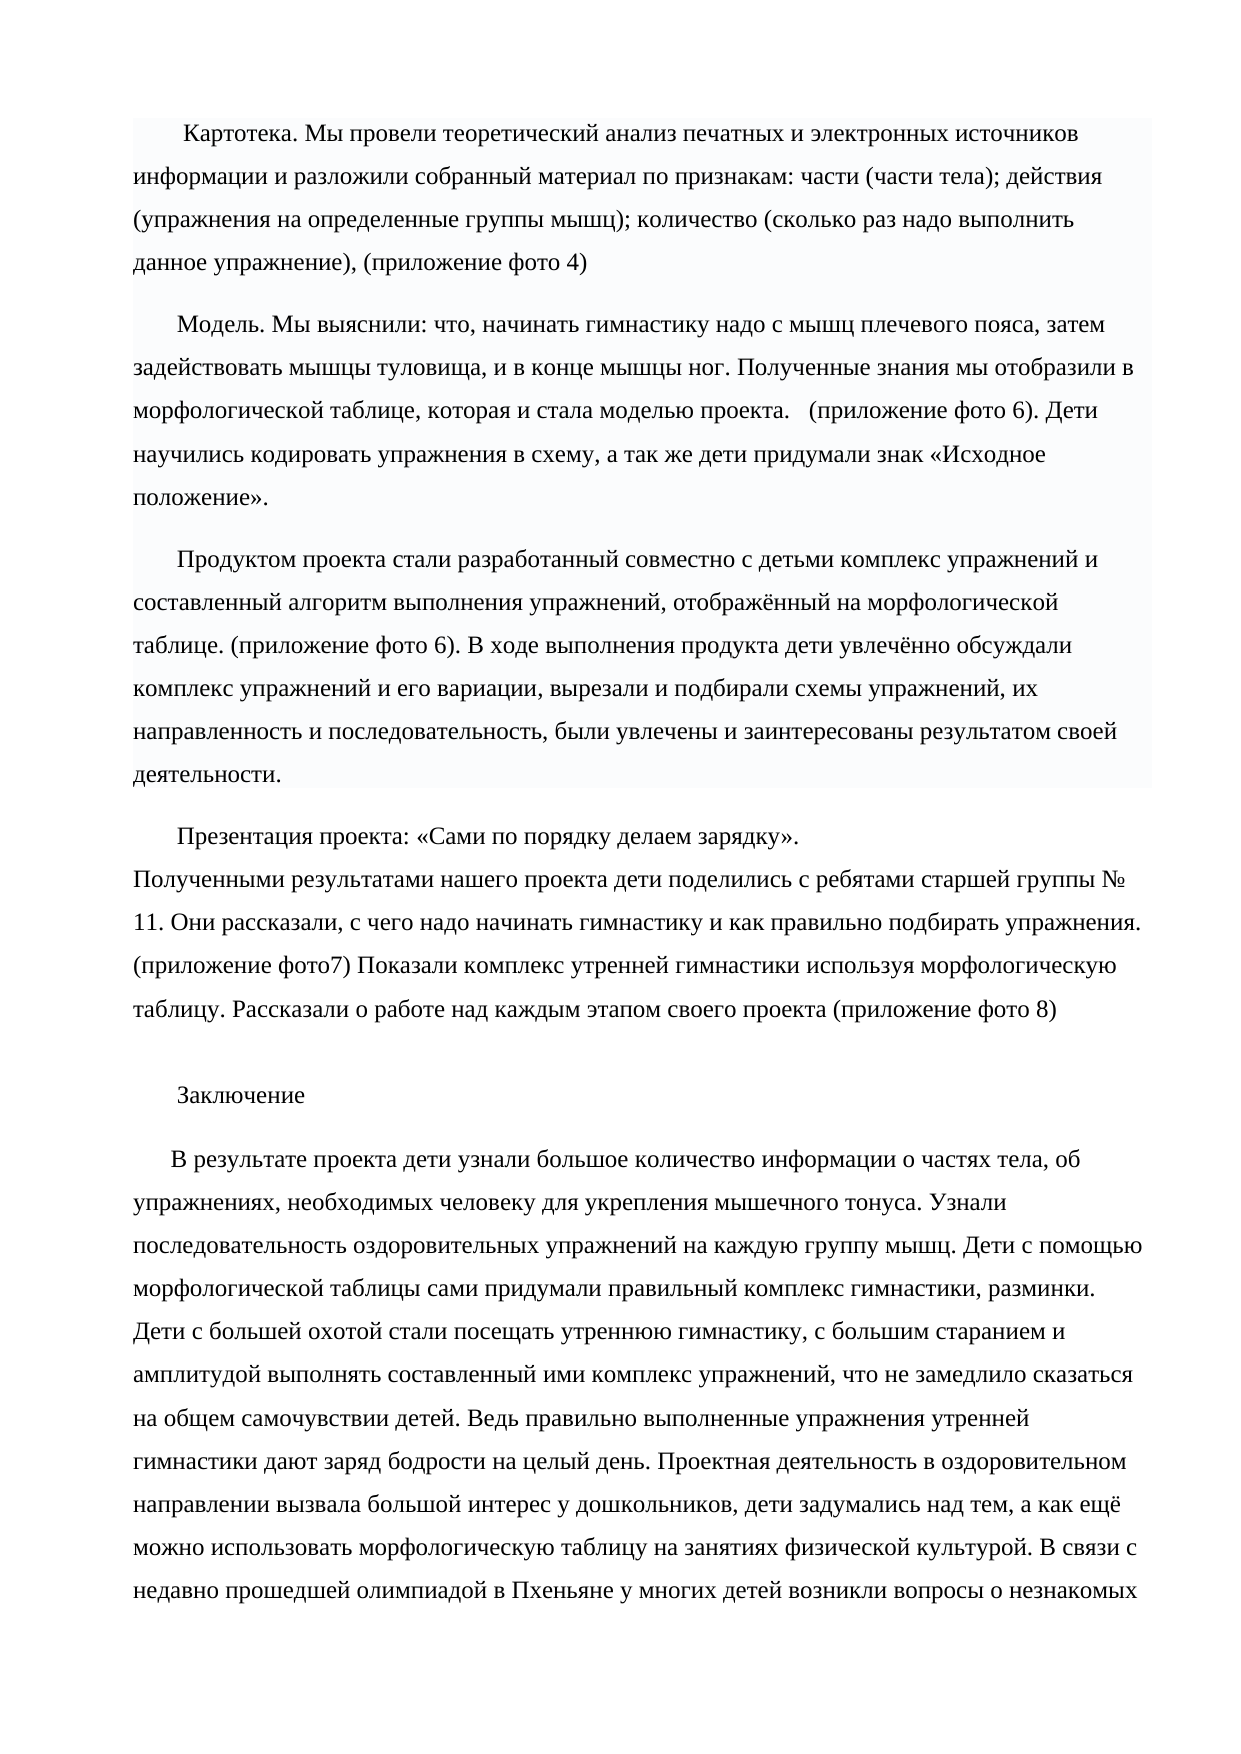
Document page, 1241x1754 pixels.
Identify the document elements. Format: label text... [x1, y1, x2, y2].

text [133, 1144, 1152, 1604]
text Полученными результатами нашего проекта дети поделились с ребятами старшей группы № 11. Они рассказали, с чего надо начинать гимнастику и как правильно подбирать упражнения. (приложение фото7) Показали комплекс утренней гимнастики используя морфологическую таблицу. Рассказали о работе над каждым этапом своего проекта (приложение фото 8) [133, 864, 1152, 1022]
text Презентация проекта: «Сами по порядку делаем зарядку». [133, 821, 1152, 850]
text Картотека. Мы провели теоретический анализ печатных и электронных источников информации и разложили собранный материал по признакам: части (части тела); действия (упражнения на определенные группы мышц); количество (сколько раз надо выполнить данное упражнение), (приложение фото 4) [133, 118, 1152, 276]
text Продуктом проекта стали разработанный совместно с детьми комплекс упражнений и составленный алгоритм выполнения упражнений, отображённый на морфологической таблице. (приложение фото 6). В ходе выполнения продукта дети увлечённо обсуждали комплекс упражнений и его вариации, вырезали и подбирали схемы упражнений, их направленность и последовательность, были увлечены и заинтересованы результатом своей деятельности. [133, 544, 1152, 788]
text Заключение [133, 1080, 1152, 1109]
text Модель. Мы выяснили: что, начинать гимнастику надо с мышц плечевого пояса, затем задействовать мышцы туловища, и в конце мышцы ног. Полученные знания мы отобразили в морфологической таблице, которая и стала моделью проекта. (приложение фото 6). Дети научились кодировать упражнения в схему, а так же дети придумали знак «Исходное положение». [133, 309, 1152, 511]
